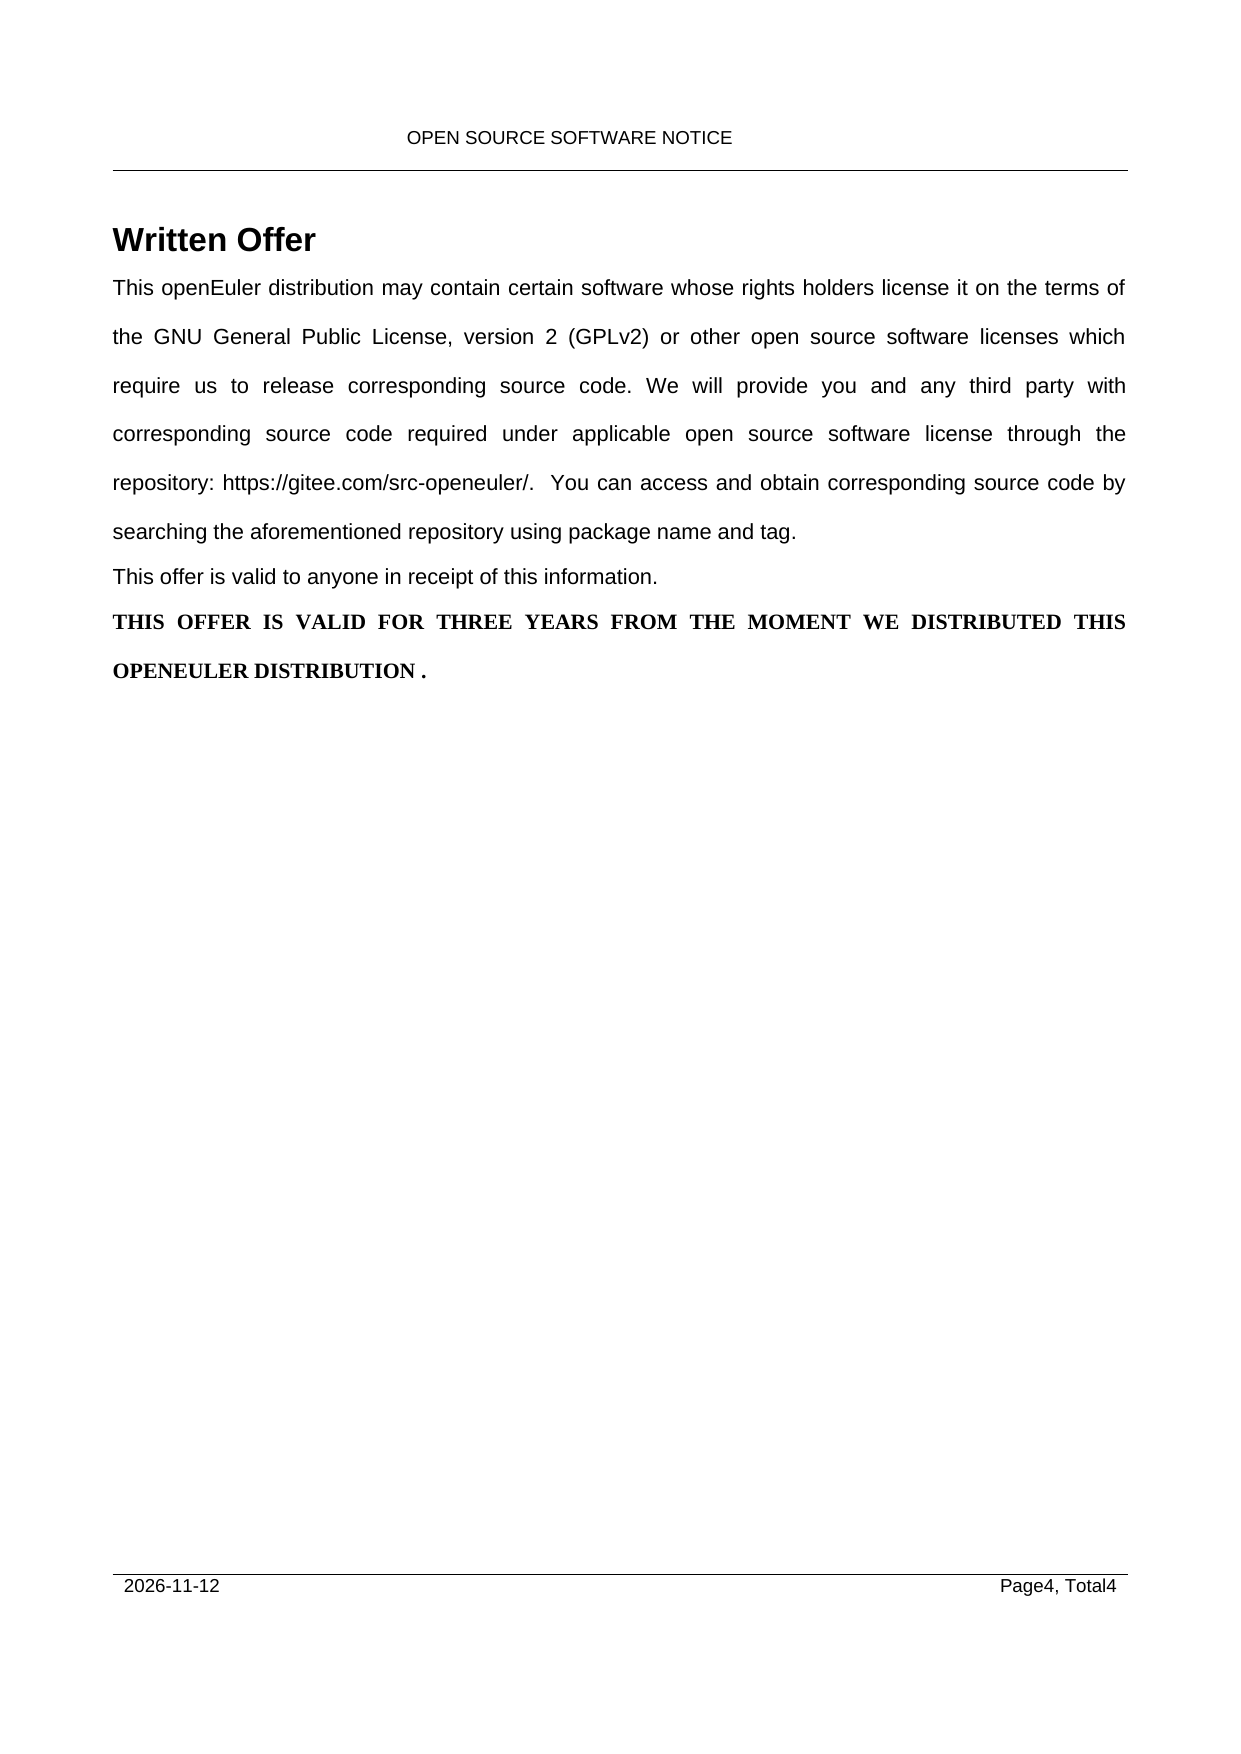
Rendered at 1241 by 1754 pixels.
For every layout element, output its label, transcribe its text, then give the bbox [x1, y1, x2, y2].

text THIS OFFER IS VALID FOR THREE YEARS FROM THE MOMENT WE DISTRIBUTED THIS OPENEULER DISTRIBUTION . [112, 605, 1128, 687]
text This openEuler distribution may contain certain software whose rights holders license it on the terms of the GNU General Public License, version 2 (GPLv2) or other open source software licenses which require us to release corresponding source code. We will provide you and any third party with corresponding source code required under applicable open source software license through the repository: https://gitee.com/src-openeuler/. You can access and obtain corresponding source code by searching the aforementioned repository using package name and tag. [112, 271, 1128, 548]
text Written Offer [112, 206, 1128, 271]
text This offer is valid to anyone in receipt of this information. [112, 560, 1128, 593]
